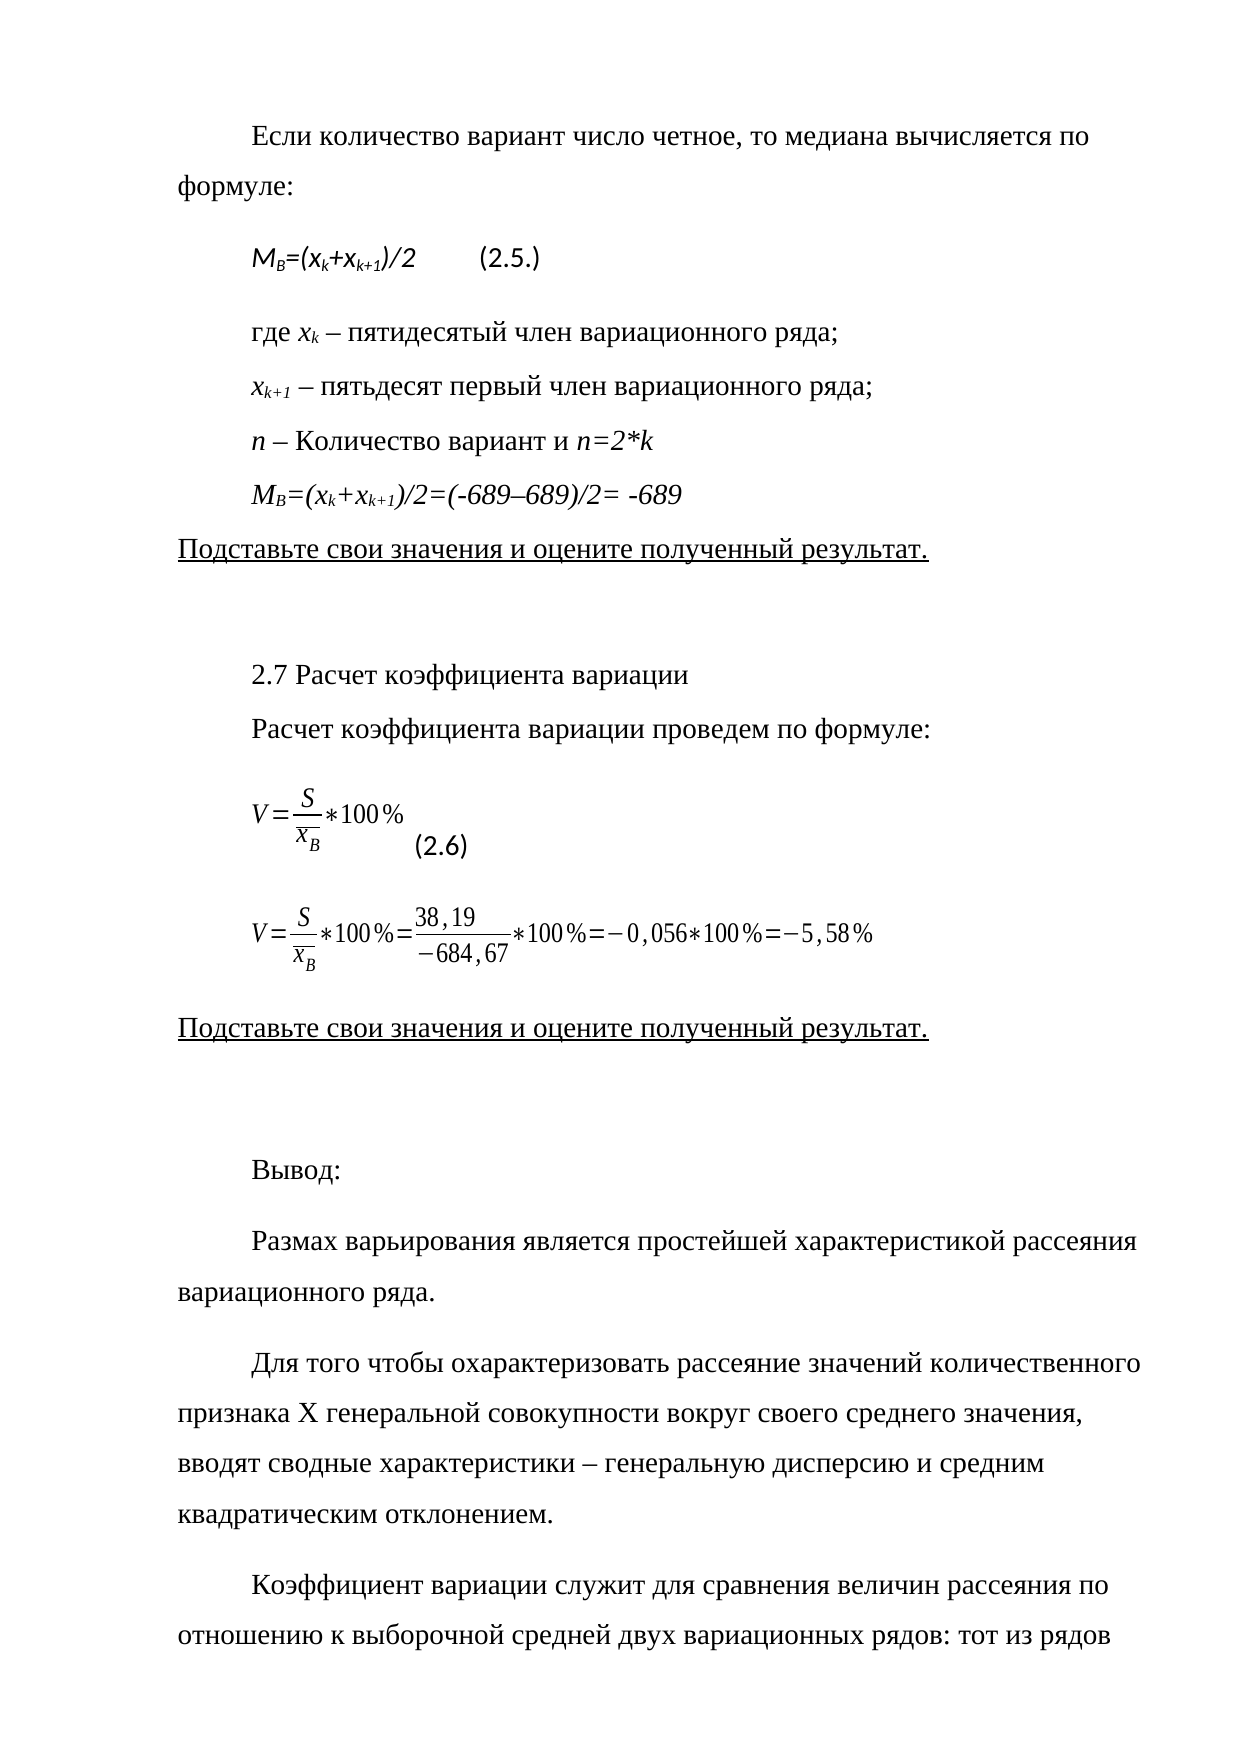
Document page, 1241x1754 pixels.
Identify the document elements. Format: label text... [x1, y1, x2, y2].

text (2.6) [177, 782, 1152, 863]
text xk+1 – пятьдесят первый член вариационного ряда; [177, 368, 1152, 402]
text МВ=(xk+xk+1)/2 (2.5.) [177, 239, 1152, 275]
text Вывод: [177, 1152, 1152, 1186]
text n – Количество вариант и n=2*k [177, 423, 1152, 456]
text где xk – пятидесятый член вариационного ряда; [177, 314, 1152, 347]
text МВ=(xk+xk+1)/2=(-689–689)/2= -689 [177, 477, 1152, 511]
text Для того чтобы охарактеризовать рассеяние значений количественного признака X генеральной совокупности вокруг своего среднего значения, вводят сводные характеристики – генеральную дисперсию и средним квадратическим отклонением. [177, 1345, 1152, 1529]
text Если количество вариант число четное, то медиана вычисляется по формуле: [177, 118, 1152, 202]
text Размах варьирования является простейшей характеристикой рассеяния вариационного ряда. [177, 1223, 1152, 1307]
text Подставьте свои значения и оцените полученный результат. [177, 531, 1152, 565]
text Подставьте свои значения и оцените полученный результат. [177, 1010, 1152, 1043]
text Расчет коэффициента вариации проведем по формуле: [177, 711, 1152, 745]
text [177, 1567, 1152, 1651]
text 2.7 Расчет коэффициента вариации [177, 657, 1152, 690]
